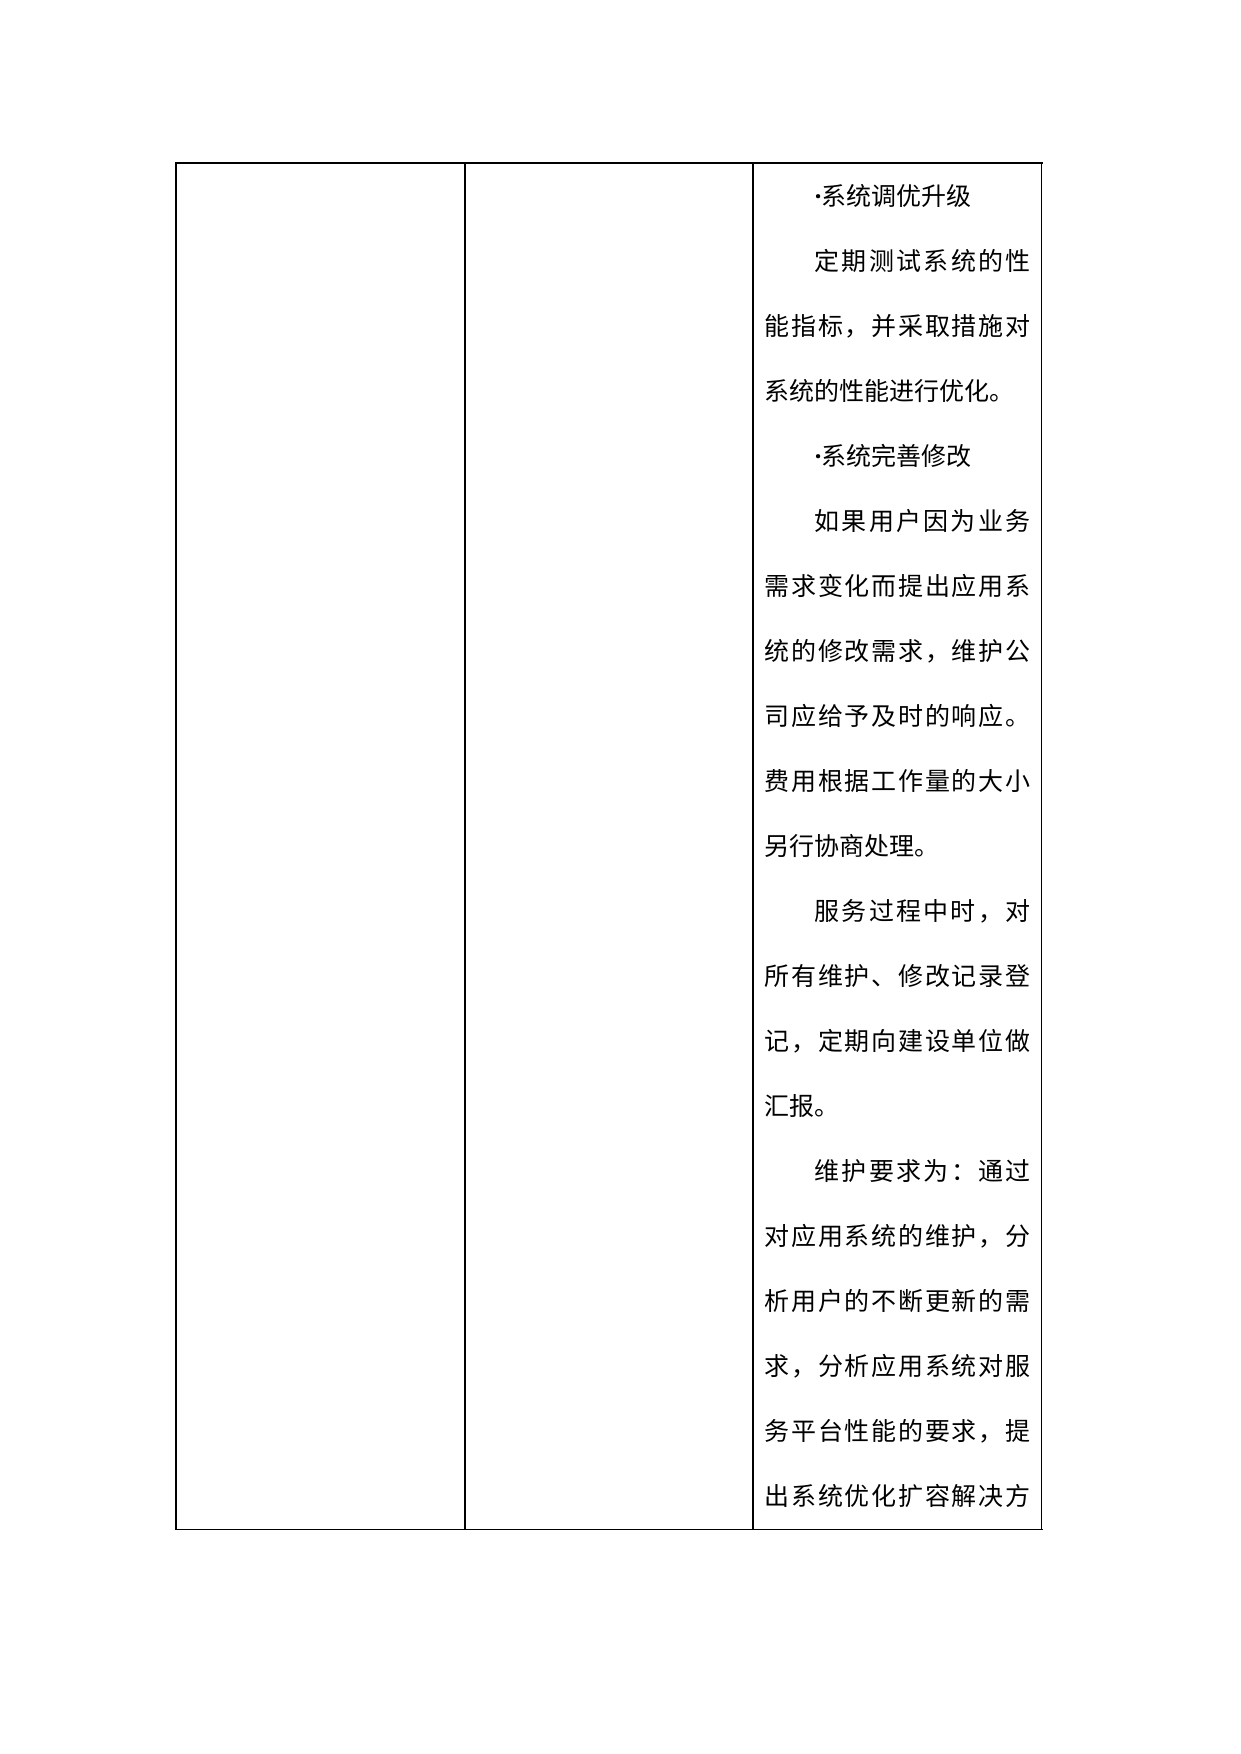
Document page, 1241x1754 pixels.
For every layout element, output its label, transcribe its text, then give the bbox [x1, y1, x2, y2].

table_cell 1 [177, 164, 464, 1528]
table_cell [754, 164, 1041, 1528]
table_cell [466, 164, 752, 1528]
